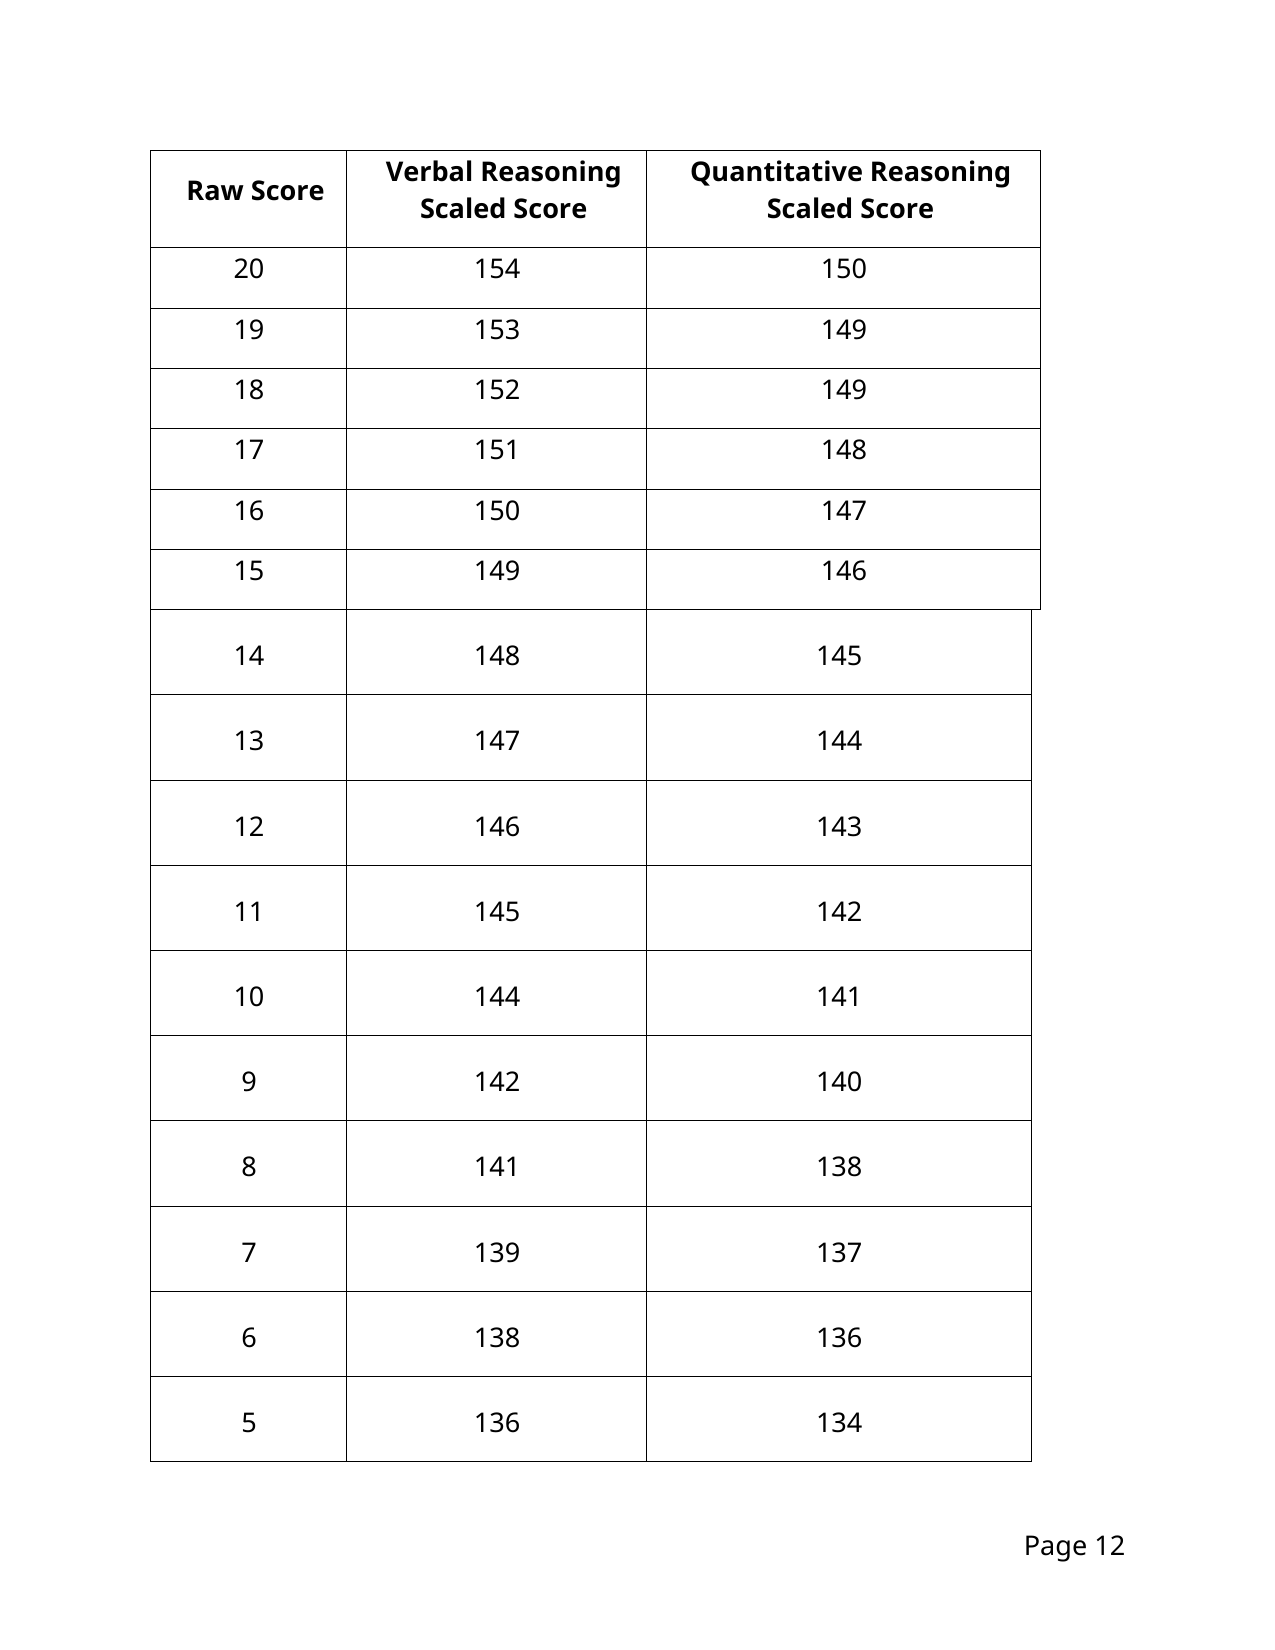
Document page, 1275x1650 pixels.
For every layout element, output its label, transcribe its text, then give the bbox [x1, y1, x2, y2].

table_cell 20 [151, 248, 346, 307]
table_cell 136 [347, 1377, 646, 1461]
table_header Raw Score [151, 151, 346, 247]
table_cell 144 [347, 951, 646, 1035]
table_header Quantitative Reasoning Scaled Score [647, 151, 1040, 247]
table_cell 142 [347, 1036, 646, 1120]
table_cell 15 [151, 550, 346, 609]
table_cell 150 [647, 248, 1040, 307]
table_cell 7 [151, 1207, 346, 1291]
table_cell 141 [347, 1121, 646, 1206]
table_cell 151 [347, 429, 646, 488]
table_cell 149 [347, 550, 646, 609]
table_cell 146 [347, 781, 646, 865]
table_cell 138 [347, 1292, 646, 1376]
table_cell 138 [647, 1121, 1031, 1206]
table_cell 143 [647, 781, 1031, 865]
table_cell 19 [151, 309, 346, 368]
table_cell 11 [151, 866, 346, 950]
table_cell 13 [151, 695, 346, 779]
table_cell 149 [647, 309, 1040, 368]
table_cell 149 [647, 369, 1040, 428]
table_cell 147 [347, 695, 646, 779]
table_cell 144 [647, 695, 1031, 779]
table_cell 139 [347, 1207, 646, 1291]
table_cell 145 [647, 610, 1031, 694]
table_cell 142 [647, 866, 1031, 950]
table_cell 5 [151, 1377, 346, 1461]
table_cell 18 [151, 369, 346, 428]
table_cell 134 [647, 1377, 1031, 1461]
table_cell 10 [151, 951, 346, 1035]
table_cell 150 [347, 490, 646, 549]
table_cell 14 [151, 610, 346, 694]
table_cell 137 [647, 1207, 1031, 1291]
table_cell 12 [151, 781, 346, 865]
table_cell 148 [647, 429, 1040, 488]
table_cell 146 [647, 550, 1040, 609]
table_cell 17 [151, 429, 346, 488]
table_cell 153 [347, 309, 646, 368]
table_cell 16 [151, 490, 346, 549]
table_cell 154 [347, 248, 646, 307]
table_cell 8 [151, 1121, 346, 1206]
table_cell 136 [647, 1292, 1031, 1376]
table_cell 145 [347, 866, 646, 950]
table_cell 6 [151, 1292, 346, 1376]
table_cell 152 [347, 369, 646, 428]
table_cell 9 [151, 1036, 346, 1120]
table_cell 140 [647, 1036, 1031, 1120]
table_cell 141 [647, 951, 1031, 1035]
table_cell 147 [647, 490, 1040, 549]
table_cell 148 [347, 610, 646, 694]
table_header Verbal Reasoning Scaled Score [347, 151, 646, 247]
